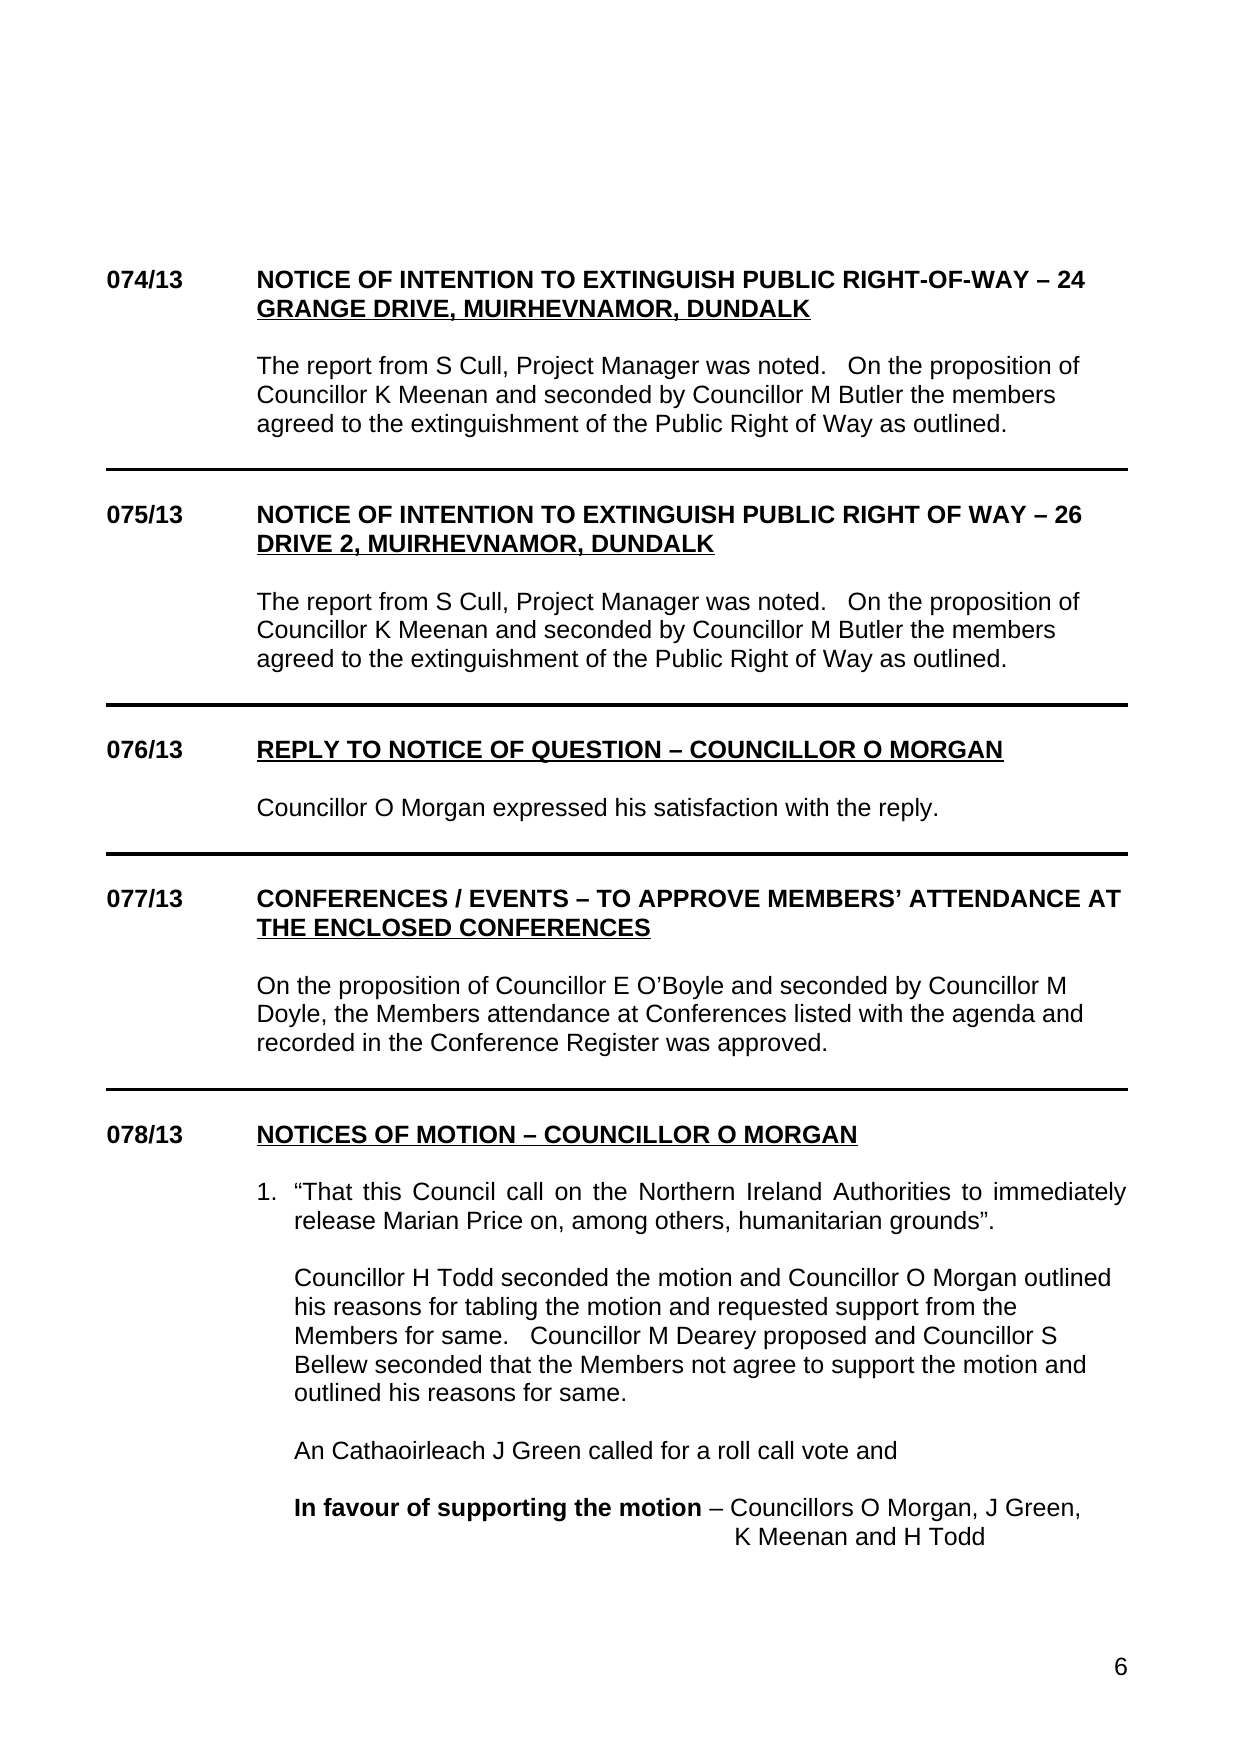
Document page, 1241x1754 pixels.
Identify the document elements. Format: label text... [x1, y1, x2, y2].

text 076/13 REPLY TO NOTICE OF QUESTION – COUNCILLOR O MORGAN [106, 735, 1128, 764]
text K Meenan and H Todd [706, 1522, 1128, 1551]
text 074/13 NOTICE OF INTENTION TO EXTINGUISH PUBLIC RIGHT-OF-WAY – 24 GRANGE DRIVE, MUIRHEVNAMOR, DUNDALK [106, 265, 1128, 322]
text 077/13 CONFERENCES / EVENTS – TO APPROVE MEMBERS’ ATTENDANCE AT THE ENCLOSED CONFERENCES [106, 884, 1128, 942]
text On the proposition of Councillor E O’Boyle and seconded by Councillor M Doyle, the Members attendance at Conferences listed with the agenda and recorded in the Conference Register was approved. [106, 971, 1128, 1057]
text In favour of supporting the motion – Councillors O Morgan, J Green, [294, 1493, 1128, 1522]
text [256, 351, 1128, 437]
text Councillor H Todd seconded the motion and Councillor O Morgan outlined his reasons for tabling the motion and requested support from the Members for same. Councillor M Dearey proposed and Councillor S Bellew seconded that the Members not agree to support the motion and outlined his reasons for same. [294, 1263, 1128, 1407]
text 075/13 NOTICE OF INTENTION TO EXTINGUISH PUBLIC RIGHT OF WAY – 26 DRIVE 2, MUIRHEVNAMOR, DUNDALK [106, 500, 1128, 558]
list “That this Council call on the Northern Ireland Authorities to immediately release Marian Price on, among others, humanitarian grounds”. [256, 1177, 1128, 1234]
text An Cathaoirleach J Green called for a roll call vote and [294, 1436, 1128, 1464]
text Councillor O Morgan expressed his satisfaction with the reply. [106, 793, 1128, 822]
text 078/13 NOTICES OF MOTION – COUNCILLOR O MORGAN [106, 1119, 1128, 1148]
